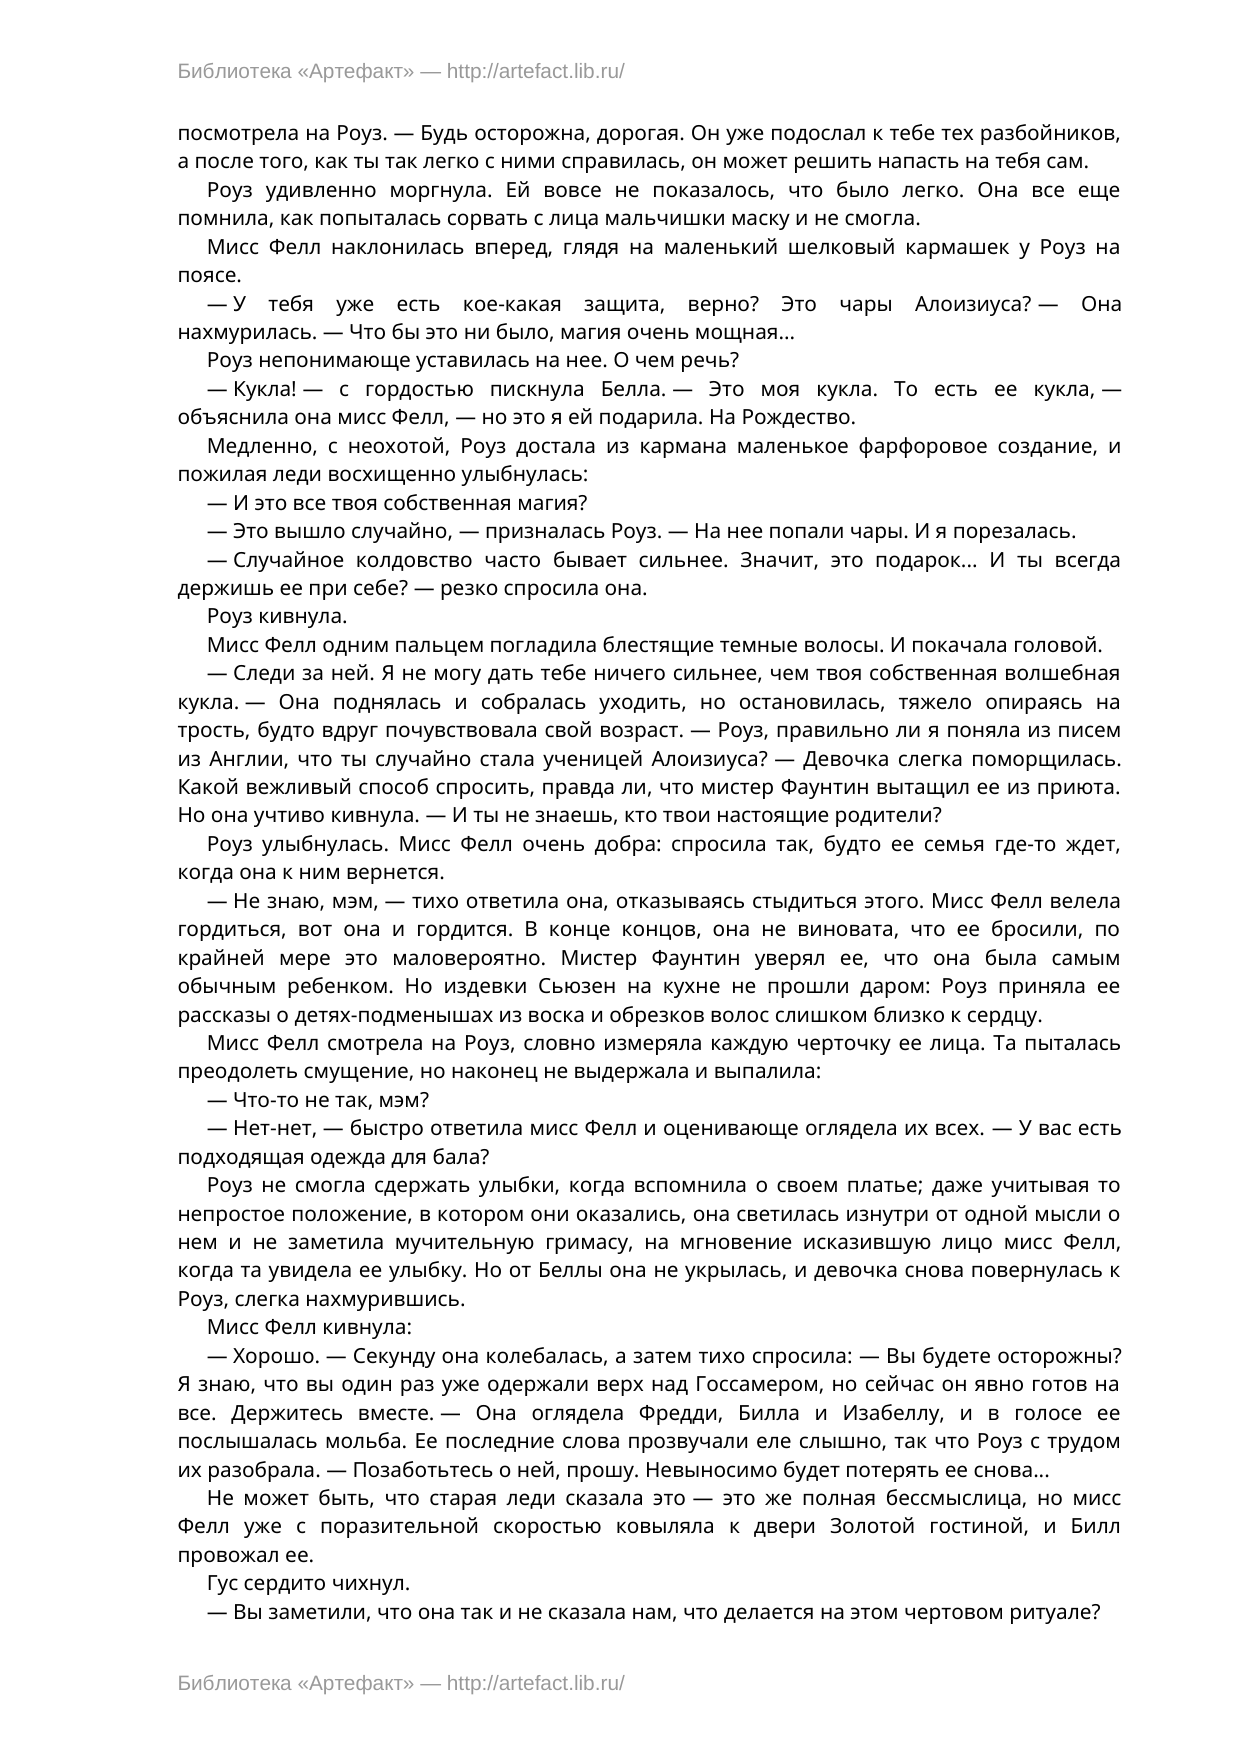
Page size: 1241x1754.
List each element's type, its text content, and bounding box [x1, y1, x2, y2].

text — Случайное колдовство часто бывает сильнее. Значит, это подарок... И ты всегда держишь ее при себе? — резко спросила она. [177, 545, 1122, 602]
text Мисс Фелл кивнула: [177, 1312, 1122, 1341]
text — Нет-нет, — быстро ответила мисс Фелл и оценивающе оглядела их всех. — У вас есть подходящая одежда для бала? [177, 1113, 1122, 1170]
text — И это все твоя собственная магия? [177, 488, 1122, 516]
text Мисс Фелл одним пальцем погладила блестящие темные волосы. И покачала головой. [177, 630, 1122, 658]
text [177, 118, 1122, 175]
text Роуз улыбнулась. Мисс Фелл очень добра: спросила так, будто ее семья где-то ждет, когда она к ним вернется. [177, 829, 1122, 886]
text Мисс Фелл наклонилась вперед, глядя на маленький шелковый кармашек у Роуз на поясе. [177, 232, 1122, 289]
text Медленно, с неохотой, Роуз достала из кармана маленькое фарфоровое создание, и пожилая леди восхищенно улыбнулась: [177, 431, 1122, 488]
text Мисс Фелл смотрела на Роуз, словно измеряла каждую черточку ее лица. Та пыталась преодолеть смущение, но наконец не выдержала и выпалила: [177, 1028, 1122, 1085]
text — У тебя уже есть кое-какая защита, верно? Это чары Алоизиуса? — Она нахмурилась. — Что бы это ни было, магия очень мощная... [177, 289, 1122, 346]
text — Следи за ней. Я не могу дать тебе ничего сильнее, чем твоя собственная волшебная кукла. — Она поднялась и собралась уходить, но остановилась, тяжело опираясь на трость, будто вдруг почувствовала свой возраст. — Роуз, правильно ли я поняла из писем из Англии, что ты случайно стала ученицей Алоизиуса? — Девочка слегка поморщилась. Какой вежливый способ спросить, правда ли, что мистер Фаунтин вытащил ее из приюта. Но она учтиво кивнула. — И ты не знаешь, кто твои настоящие родители? [177, 658, 1122, 829]
text — Хорошо. — Секунду она колебалась, а затем тихо спросила: — Вы будете осторожны? Я знаю, что вы один раз уже одержали верх над Госсамером, но сейчас он явно готов на все. Держитесь вместе. — Она оглядела Фредди, Билла и Изабеллу, и в голосе ее послышалась мольба. Ее последние слова прозвучали еле слышно, так что Роуз с трудом их разобрала. — Позаботьтесь о ней, прошу. Невыносимо будет потерять ее снова... [177, 1341, 1122, 1483]
text Не может быть, что старая леди сказала это — это же полная бессмыслица, но мисс Фелл уже с поразительной скоростью ковыляла к двери Золотой гостиной, и Билл провожал ее. [177, 1483, 1122, 1568]
text Роуз не смогла сдержать улыбки, когда вспомнила о своем платье; даже учитывая то непростое положение, в котором они оказались, она светилась изнутри от одной мысли о нем и не заметила мучительную гримасу, на мгновение исказившую лицо мисс Фелл, когда та увидела ее улыбку. Но от Беллы она не укрылась, и девочка снова повернулась к Роуз, слегка нахмурившись. [177, 1170, 1122, 1312]
text Роуз удивленно моргнула. Ей вовсе не показалось, что было легко. Она все еще помнила, как попыталась сорвать с лица мальчишки маску и не смогла. [177, 175, 1122, 232]
text — Что-то не так, мэм? [177, 1085, 1122, 1113]
text Гус сердито чихнул. [177, 1568, 1122, 1597]
text — Это вышло случайно, — призналась Роуз. — На нее попали чары. И я порезалась. [177, 516, 1122, 545]
text — Не знаю, мэм, — тихо ответила она, отказываясь стыдиться этого. Мисс Фелл велела гордиться, вот она и гордится. В конце концов, она не виновата, что ее бросили, по крайней мере это маловероятно. Мистер Фаунтин уверял ее, что она была самым обычным ребенком. Но издевки Сьюзен на кухне не прошли даром: Роуз приняла ее рассказы о детях-подменышах из воска и обрезков волос слишком близко к сердцу. [177, 886, 1122, 1028]
text Роуз непонимающе уставилась на нее. О чем речь? [177, 346, 1122, 374]
text Роуз кивнула. [177, 602, 1122, 630]
text — Кукла! — с гордостью пискнула Белла. — Это моя кукла. То есть ее кукла, — объяснила она мисс Фелл, — но это я ей подарила. На Рождество. [177, 374, 1122, 431]
text — Вы заметили, что она так и не сказала нам, что делается на этом чертовом ритуале? [177, 1597, 1122, 1625]
